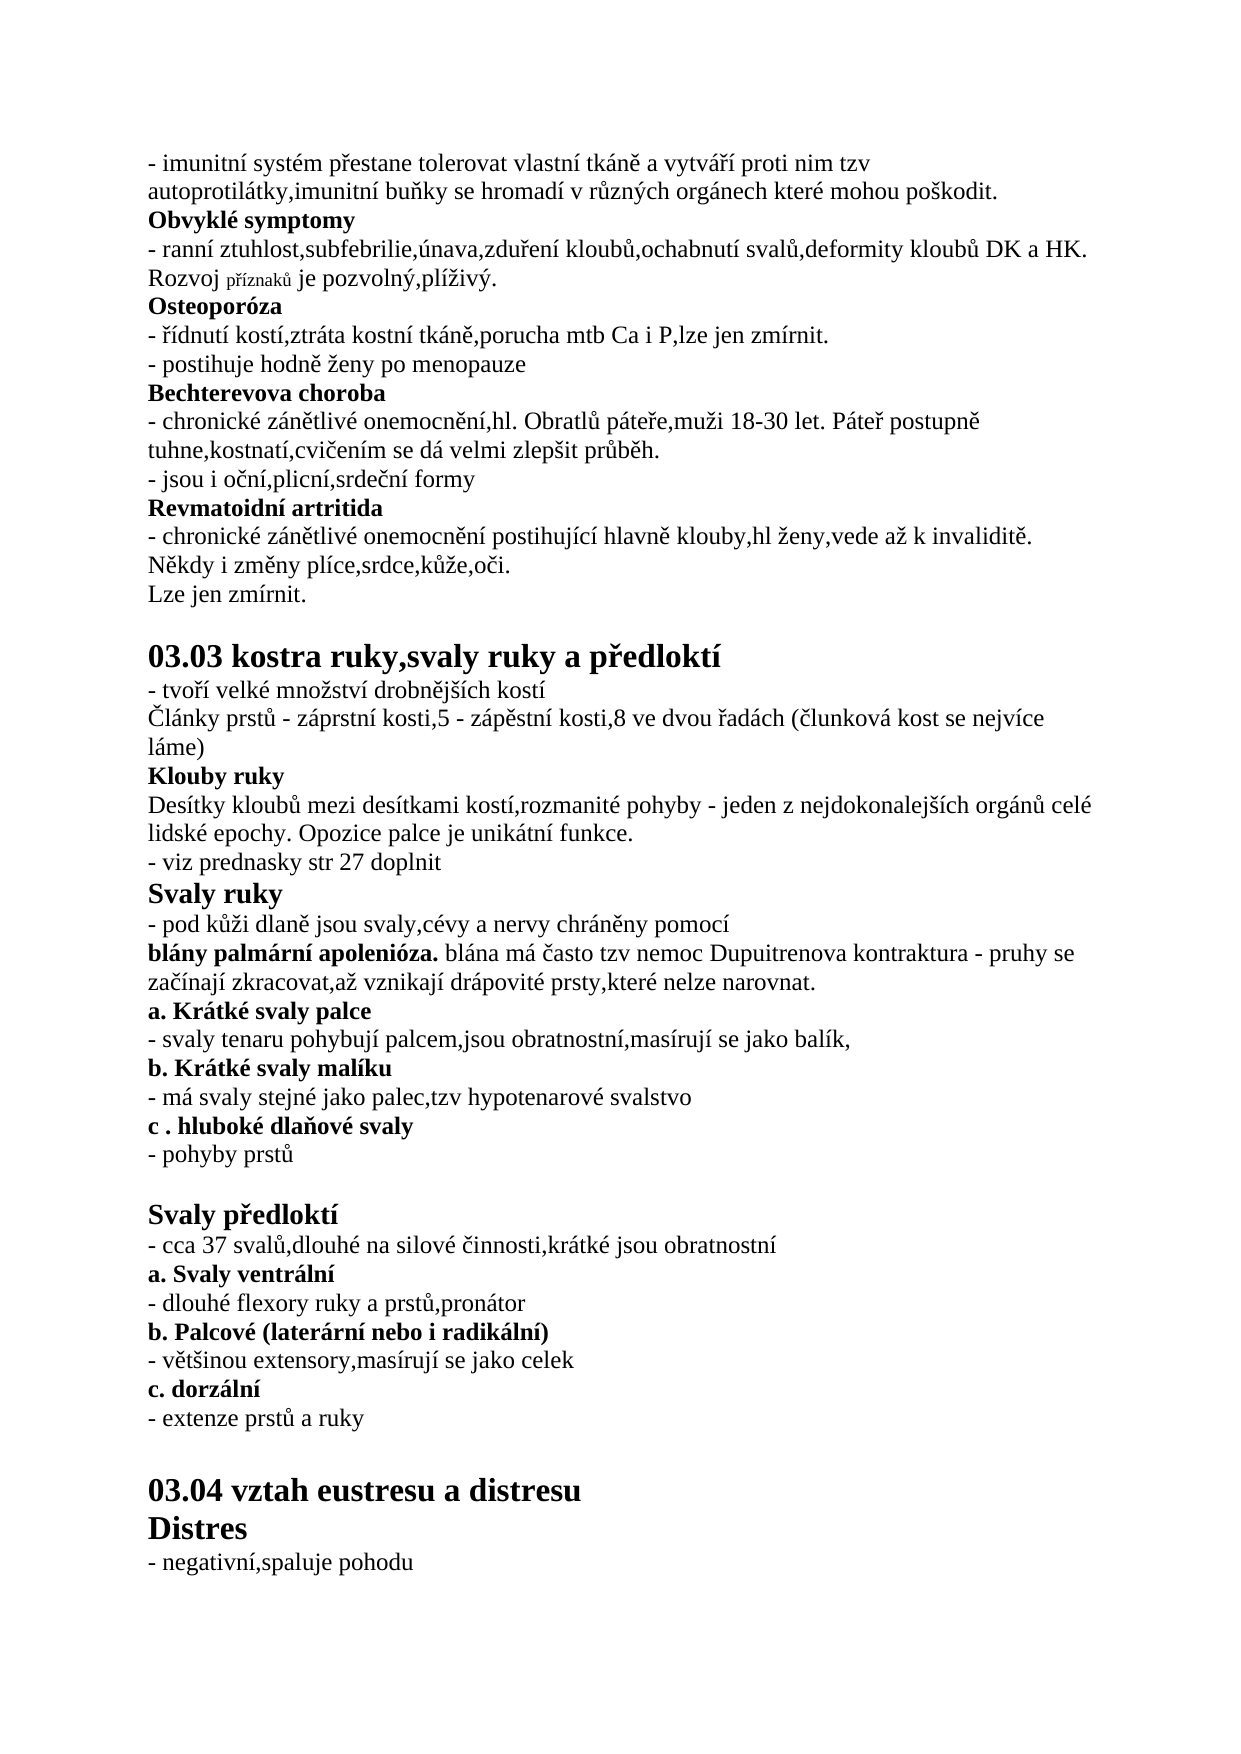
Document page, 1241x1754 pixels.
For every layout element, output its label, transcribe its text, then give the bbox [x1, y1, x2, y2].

text b. Krátké svaly malíku [148, 1053, 1093, 1082]
text - svaly tenaru pohybují palcem,jsou obratnostní,masírují se jako balík, [148, 1024, 1093, 1053]
text Distres [148, 1508, 1093, 1547]
text - chronické zánětlivé onemocnění postihující hlavně klouby,hl ženy,vede až k invaliditě. Někdy i změny plíce,srdce,kůže,oči. [148, 521, 1093, 579]
text - cca 37 svalů,dlouhé na silové činnosti,krátké jsou obratnostní [148, 1231, 1093, 1259]
text b. Palcové (laterární nebo i radikální) [148, 1317, 1093, 1346]
text - řídnutí kostí,ztráta kostní tkáně,porucha mtb Ca i P,lze jen zmírnit. [148, 320, 1093, 349]
text Svaly předloktí [148, 1197, 1093, 1231]
text Desítky kloubů mezi desítkami kostí,rozmanité pohyby - jeden z nejdokonalejších orgánů celé lidské epochy. Opozice palce je unikátní funkce. [148, 790, 1093, 847]
text c . hluboké dlaňové svaly [148, 1111, 1093, 1139]
text Bechterevova choroba [148, 378, 1093, 406]
text - pohyby prstů [148, 1139, 1093, 1168]
text - extenze prstů a ruky [148, 1403, 1093, 1432]
text Revmatoidní artritida [148, 493, 1093, 521]
text - jsou i oční,plicní,srdeční formy [148, 464, 1093, 493]
text - negativní,spaluje pohodu [148, 1547, 1093, 1576]
text - ranní ztuhlost,subfebrilie,únava,zduření kloubů,ochabnutí svalů,deformity kloubů DK a HK. Rozvoj příznaků je pozvolný,plíživý. [148, 234, 1093, 291]
text - tvoří velké množství drobnějších kostí [148, 675, 1093, 703]
text - imunitní systém přestane tolerovat vlastní tkáně a vytváří proti nim tzv autoprotilátky,imunitní buňky se hromadí v různých orgánech které mohou poškodit. [148, 148, 1093, 205]
text Články prstů - záprstní kosti,5 - zápěstní kosti,8 ve dvou řadách (člunková kost se nejvíce láme) [148, 703, 1093, 761]
text Osteoporóza [148, 291, 1093, 320]
text 03.03 kostra ruky,svaly ruky a předloktí [148, 636, 1093, 675]
text - většinou extensory,masírují se jako celek [148, 1346, 1093, 1374]
text - viz prednasky str 27 doplnit [148, 847, 1093, 876]
text c. dorzální [148, 1374, 1093, 1403]
text 03.04 vztah eustresu a distresu [148, 1470, 1093, 1508]
text Obvyklé symptomy [148, 205, 1093, 234]
text Lze jen zmírnit. [148, 579, 1093, 608]
text - postihuje hodně ženy po menopauze [148, 349, 1093, 378]
text - chronické zánětlivé onemocnění,hl. Obratlů páteře,muži 18-30 let. Páteř postupně tuhne,kostnatí,cvičením se dá velmi zlepšit průběh. [148, 406, 1093, 464]
text blány palmární apolenióza. blána má často tzv nemoc Dupuitrenova kontraktura - pruhy se začínají zkracovat,až vznikají drápovité prsty,které nelze narovnat. [148, 938, 1093, 996]
text a. Svaly ventrální [148, 1259, 1093, 1288]
text - pod kůži dlaně jsou svaly,cévy a nervy chráněny pomocí [148, 909, 1093, 938]
text Klouby ruky [148, 761, 1093, 790]
text a. Krátké svaly palce [148, 996, 1093, 1024]
text Svaly ruky [148, 876, 1093, 909]
text - dlouhé flexory ruky a prstů,pronátor [148, 1288, 1093, 1317]
text - má svaly stejné jako palec,tzv hypotenarové svalstvo [148, 1082, 1093, 1111]
